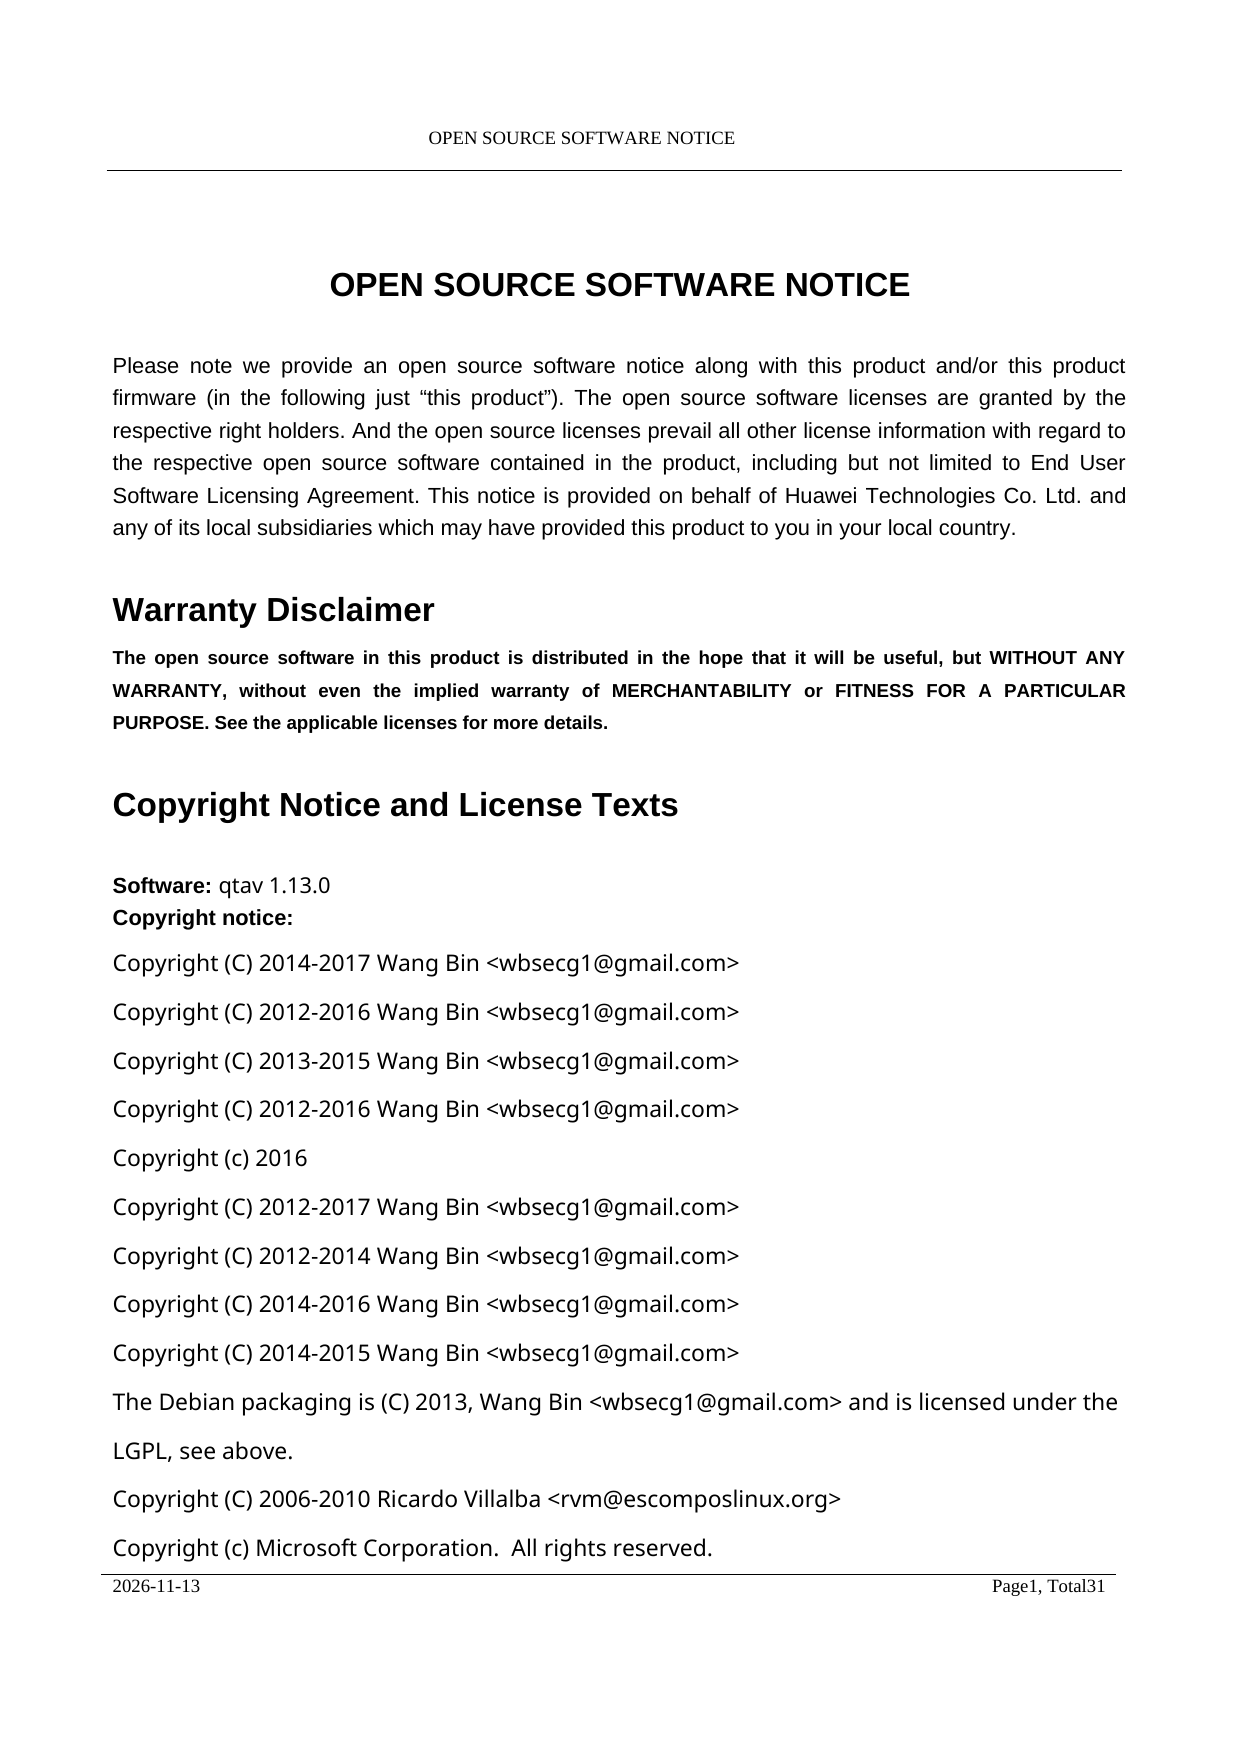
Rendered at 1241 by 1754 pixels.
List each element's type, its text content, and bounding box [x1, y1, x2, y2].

text Please note we provide an open source software notice along with this product and/or this product firmware (in the following just “this product”). The open source software licenses are granted by the respective right holders. And the open source licenses prevail all other license information with regard to the respective open source software contained in the product, including but not limited to End User Software Licensing Agreement. This notice is provided on behalf of Huawei Technologies Co. Ltd. and any of its local subsidiaries which may have provided this product to you in your local country. [112, 349, 1128, 544]
text Copyright notice: [112, 901, 1128, 934]
text Software: qtav 1.13.0 [112, 869, 1128, 901]
text Warranty Disclaimer [112, 576, 1128, 641]
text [112, 947, 1128, 1564]
text The open source software in this product is distributed in the hope that it will be useful, but WITHOUT ANY WARRANTY, without even the implied warranty of MERCHANTABILITY or FITNESS FOR A PARTICULAR PURPOSE. See the applicable licenses for more details. [112, 641, 1128, 739]
text OPEN SOURCE SOFTWARE NOTICE [112, 251, 1128, 316]
text Copyright Notice and License Texts [112, 771, 1128, 836]
